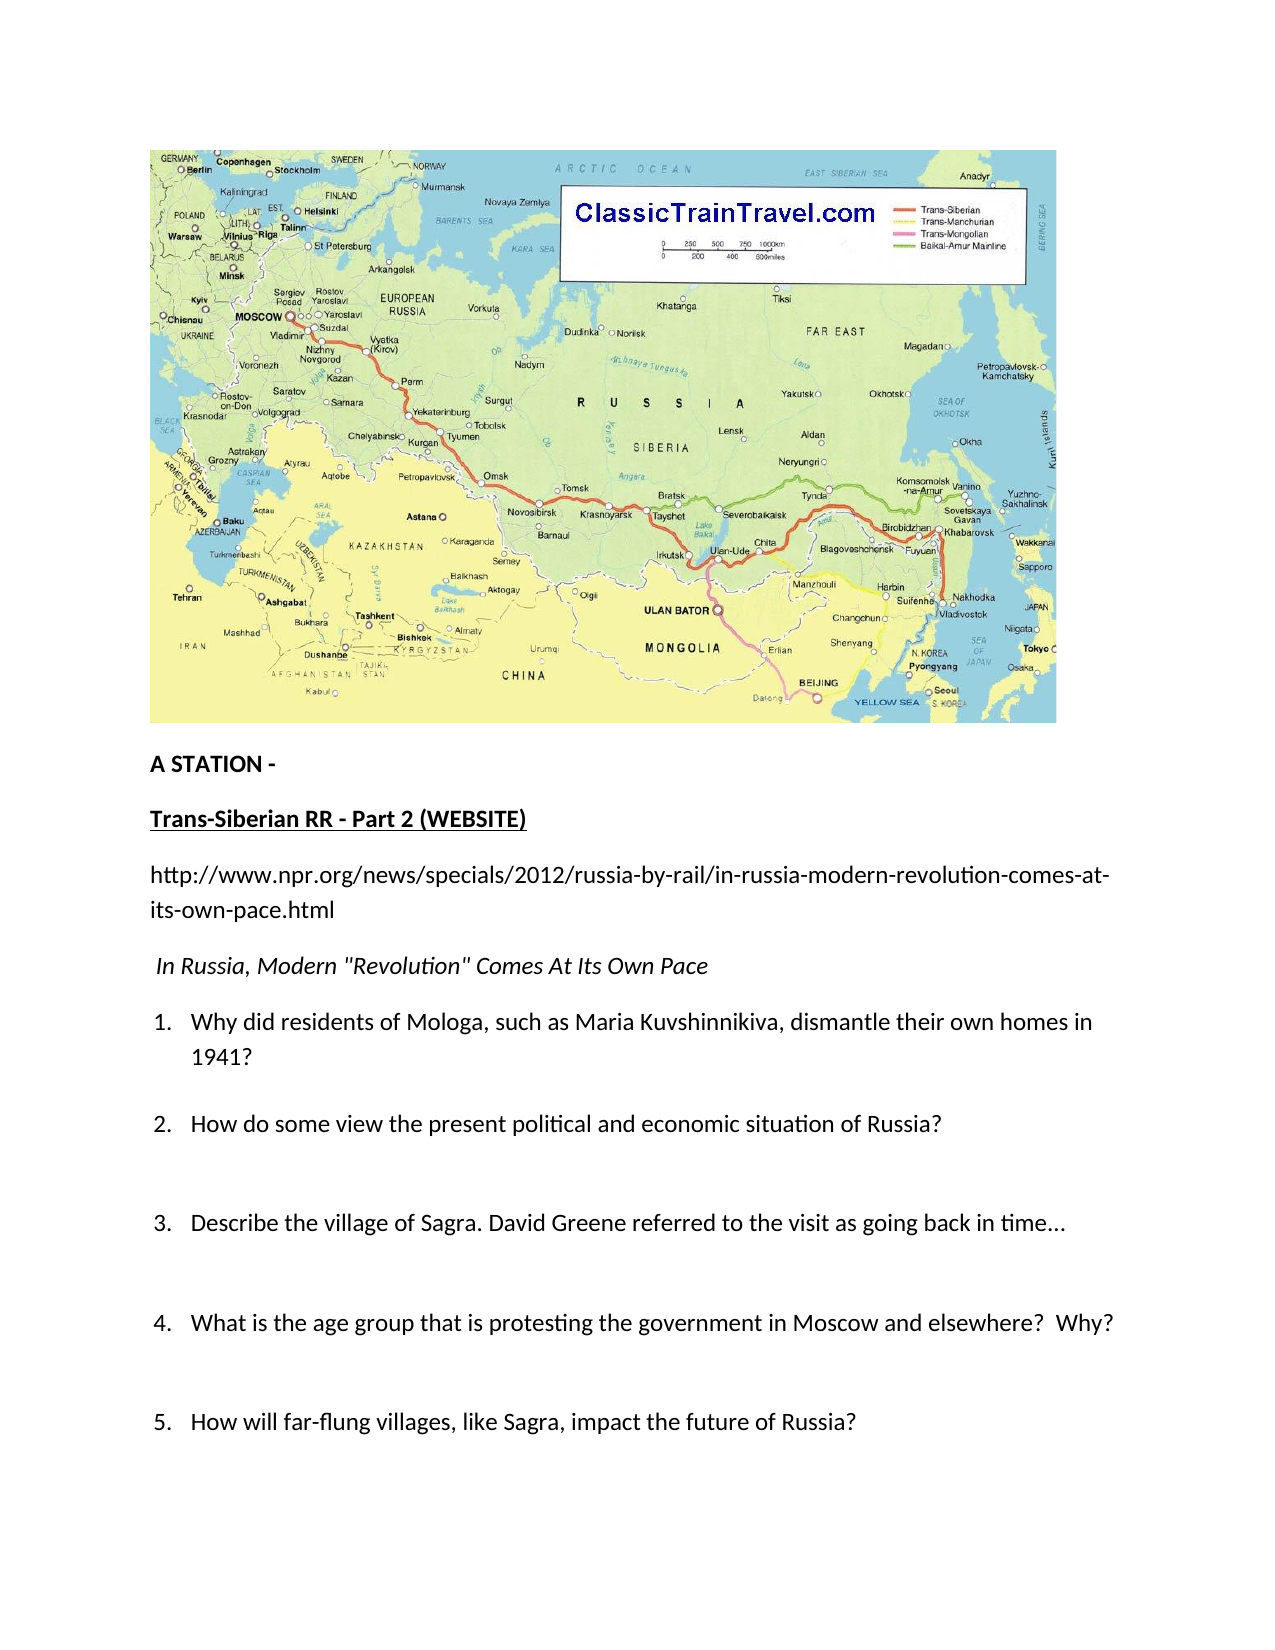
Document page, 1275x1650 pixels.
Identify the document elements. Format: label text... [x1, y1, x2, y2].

list Why did residents of Mologa, such as Maria Kuvshinnikiva, dismantle their own homes in 1941? [153, 1006, 1125, 1072]
picture [150, 150, 1057, 723]
list How will far-flung villages, like Sagra, impact the future of Russia? [153, 1406, 1125, 1437]
list What is the age group that is protesting the government in Moscow and elsewhere? Why? [153, 1307, 1125, 1337]
text Trans-Siberian RR - Part 2 (WEBSITE) [150, 803, 1125, 834]
list How do some view the present political and economic situation of Russia? [153, 1108, 1125, 1139]
text A STATION - [150, 748, 1125, 778]
list Describe the village of Sagra. David Greene referred to the visit as going back in time... [153, 1208, 1125, 1238]
text http://www.npr.org/news/specials/2012/russia-by-rail/in-russia-modern-revolution-comes-at-its-own-pace.html [150, 859, 1125, 925]
text In Russia, Modern "Revolution" Comes At Its Own Pace [150, 950, 1125, 981]
